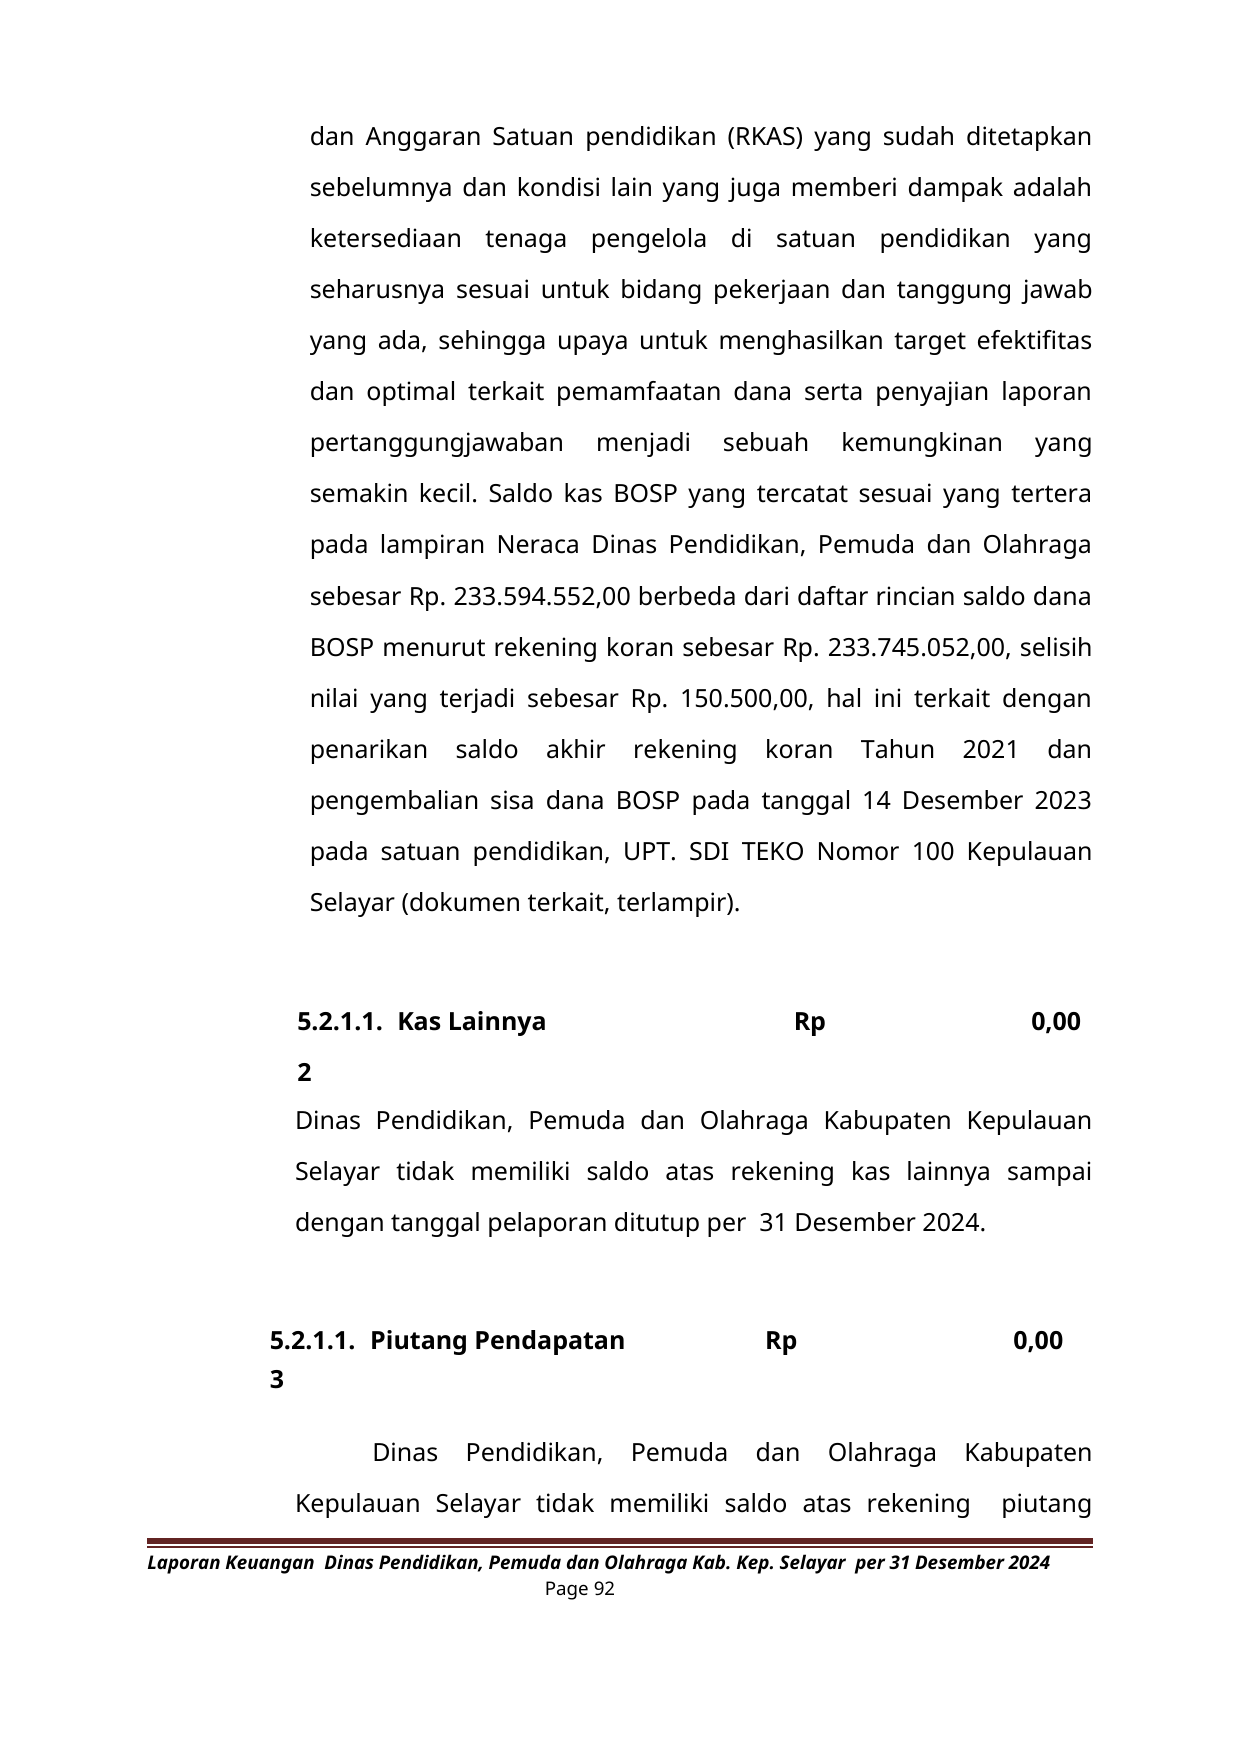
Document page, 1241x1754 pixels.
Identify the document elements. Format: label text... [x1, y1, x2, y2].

table_header Rp [754, 1323, 813, 1400]
table_header 0,00 [839, 1004, 1092, 1103]
table_header 0,00 [813, 1323, 1074, 1400]
table_header Rp [782, 1004, 838, 1103]
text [309, 119, 1093, 918]
table_header Piutang Pendapatan [370, 1323, 754, 1400]
text Dinas Pendidikan, Pemuda dan Olahraga Kabupaten Kepulauan Selayar tidak memiliki saldo atas rekening kas lainnya sampai dengan tanggal pelaporan ditutup per 31 Desember 2024. [295, 1103, 1093, 1239]
table_header Kas Lainnya [398, 1004, 782, 1103]
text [295, 1384, 1093, 1519]
table_header 5.2.1.1.3 [270, 1323, 370, 1400]
table_header 5.2.1.1.2 [295, 1004, 398, 1103]
